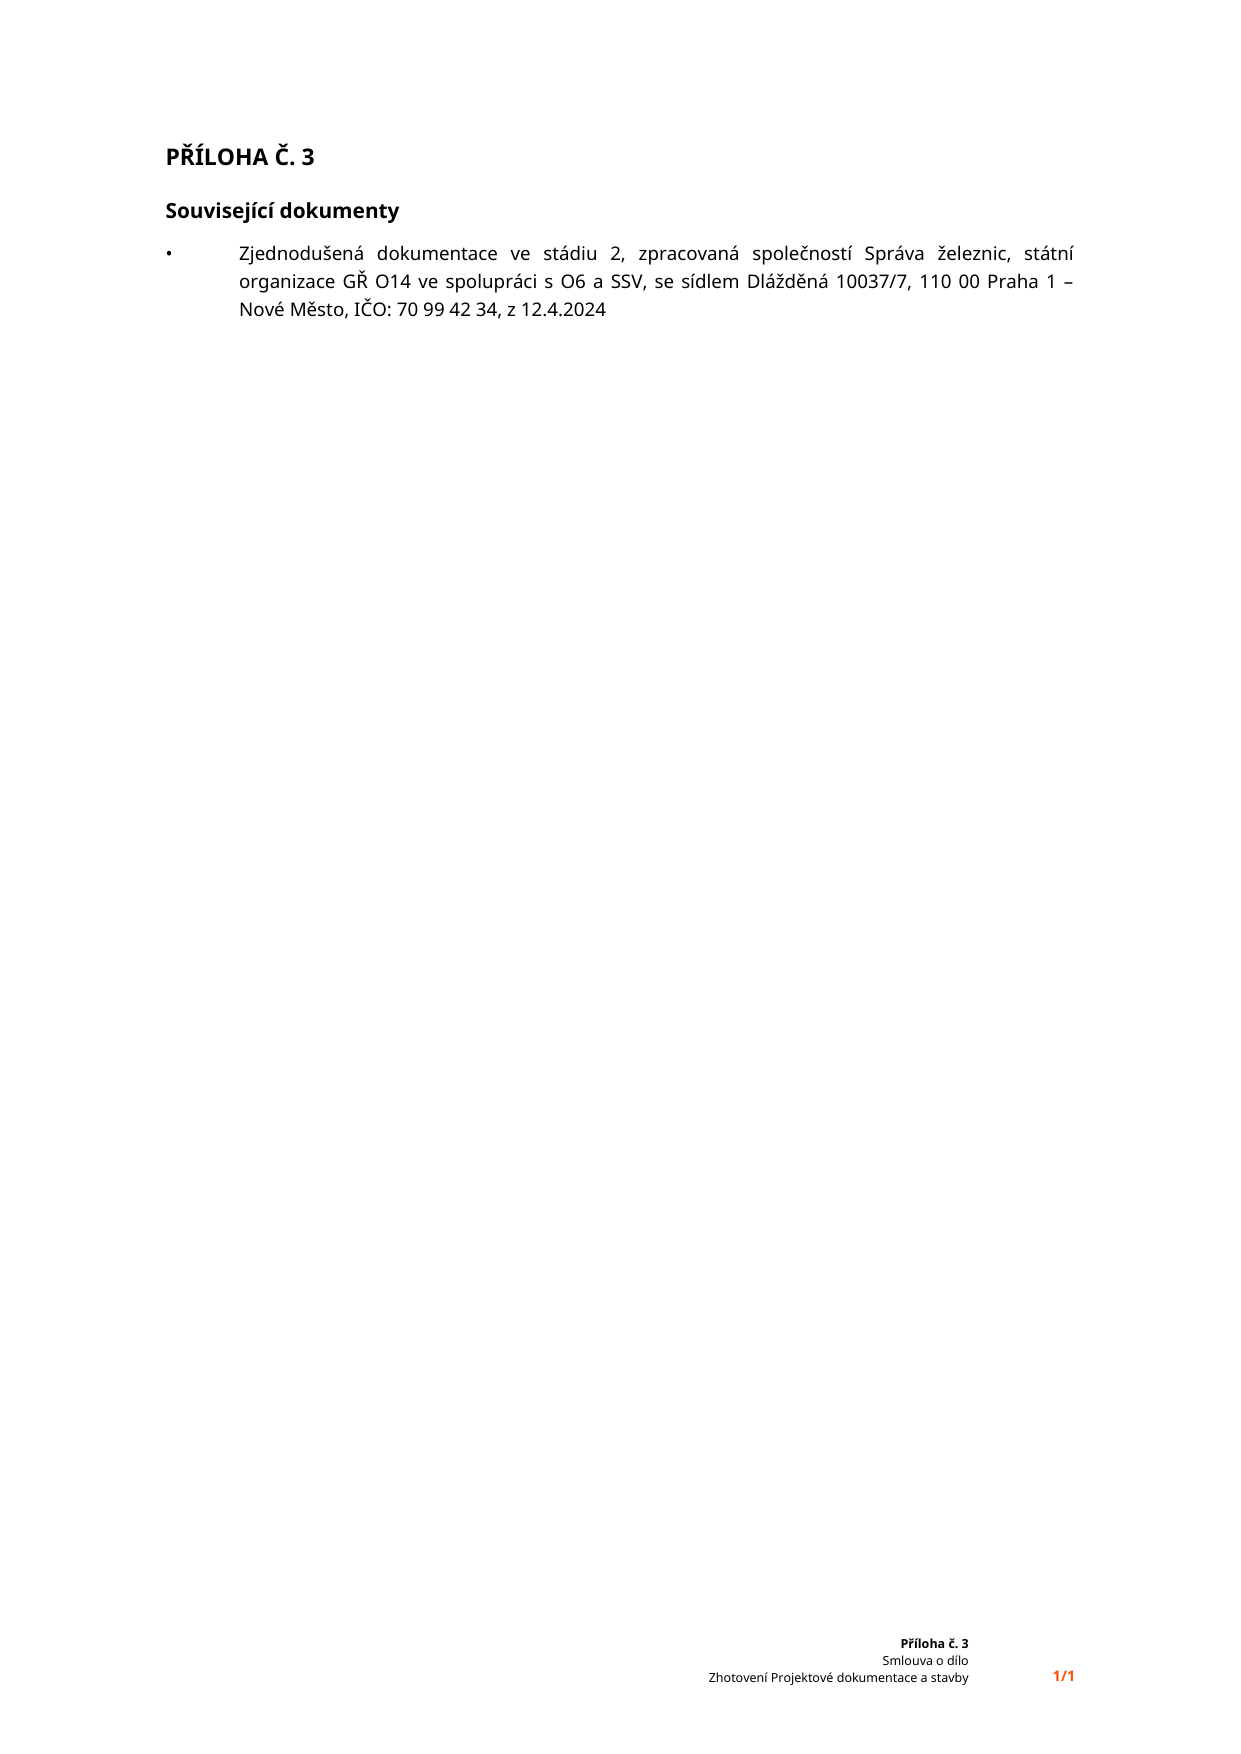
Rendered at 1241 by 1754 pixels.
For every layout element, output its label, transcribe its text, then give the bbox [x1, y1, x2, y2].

text Související dokumenty [165, 197, 1075, 225]
text • Zjednodušená dokumentace ve stádiu 2, zpracovaná společností Správa železnic, státní organizace GŘ O14 ve spolupráci s O6 a SSV, se sídlem Dlážděná 10037/7, 110 00 Praha 1 – Nové Město, IČO: 70 99 42 34, z 12.4.2024 [165, 240, 1075, 322]
text Příloha č. 3 [165, 141, 1075, 173]
